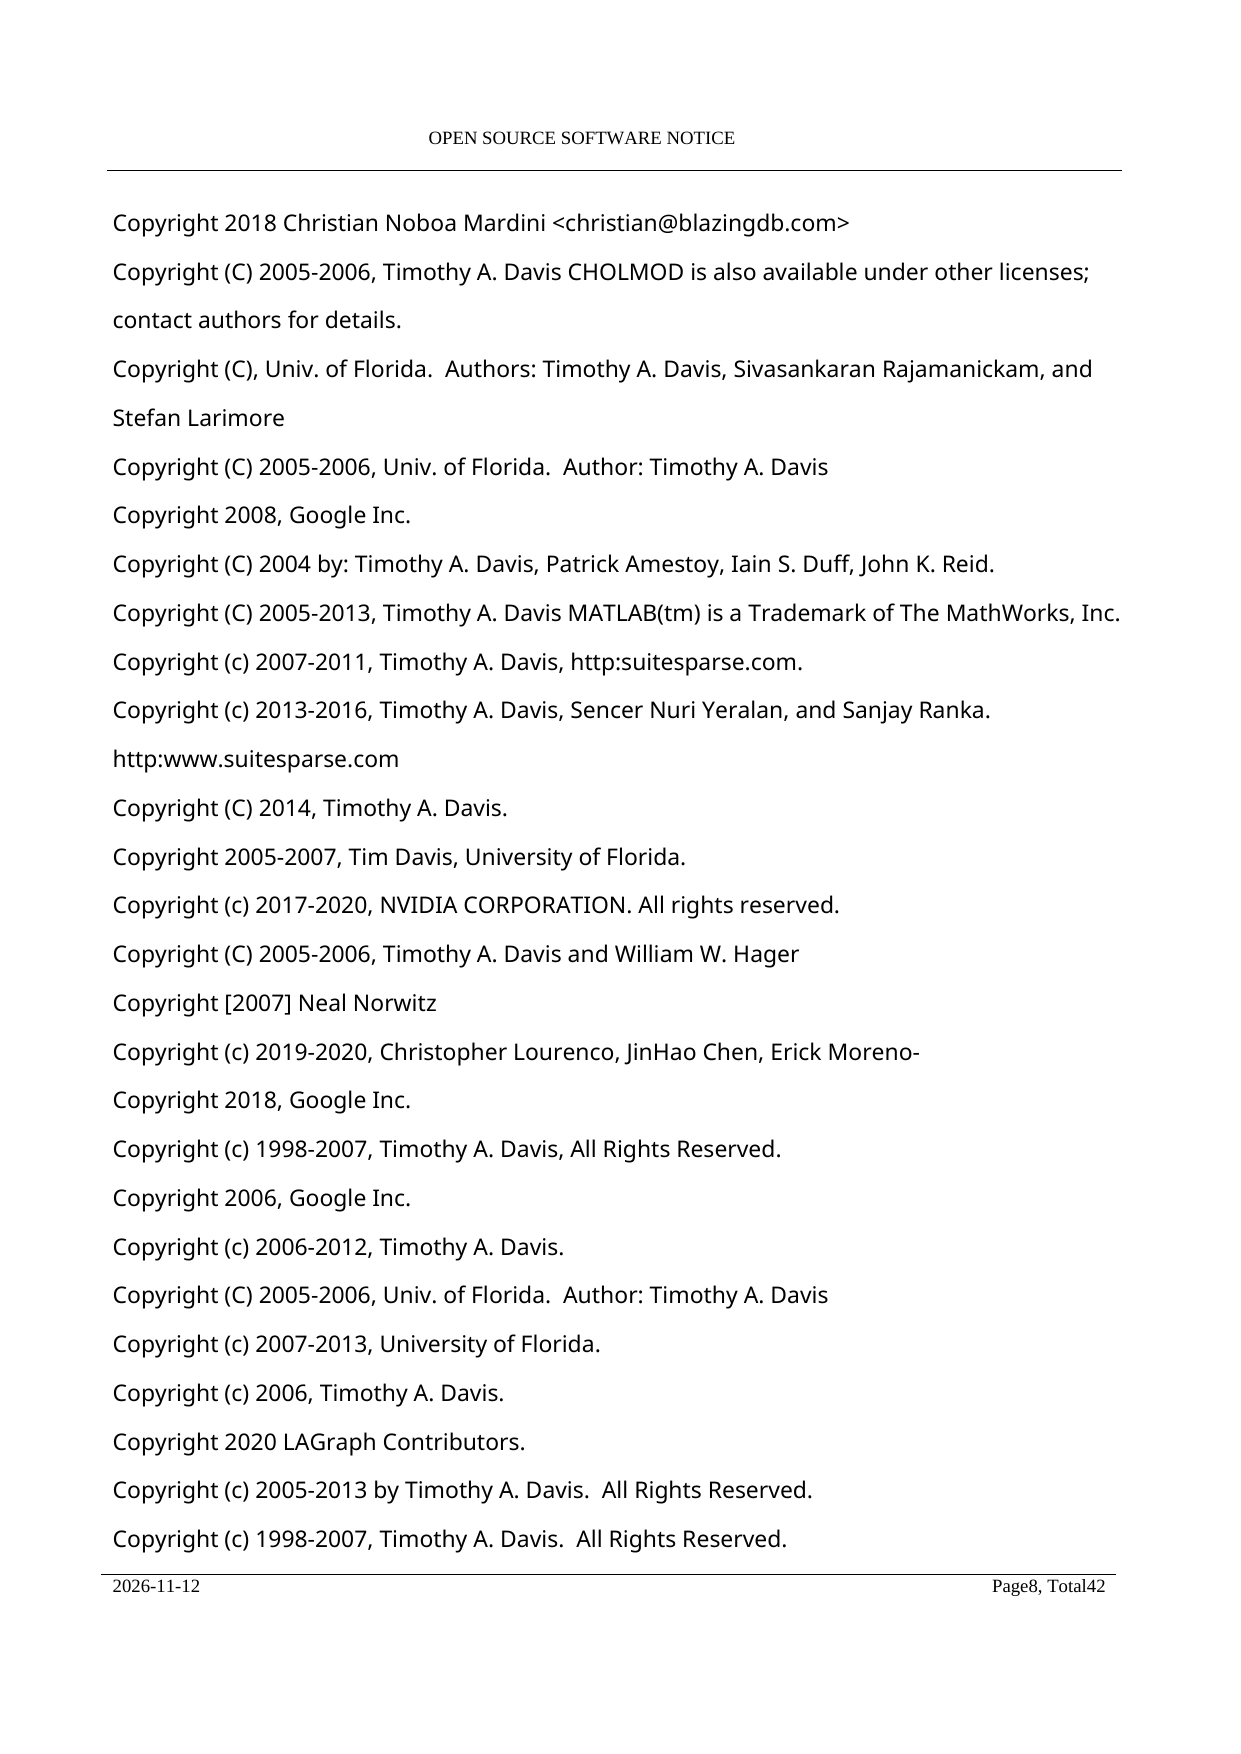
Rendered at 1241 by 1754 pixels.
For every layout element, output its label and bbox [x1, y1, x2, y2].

text [112, 206, 1128, 1555]
